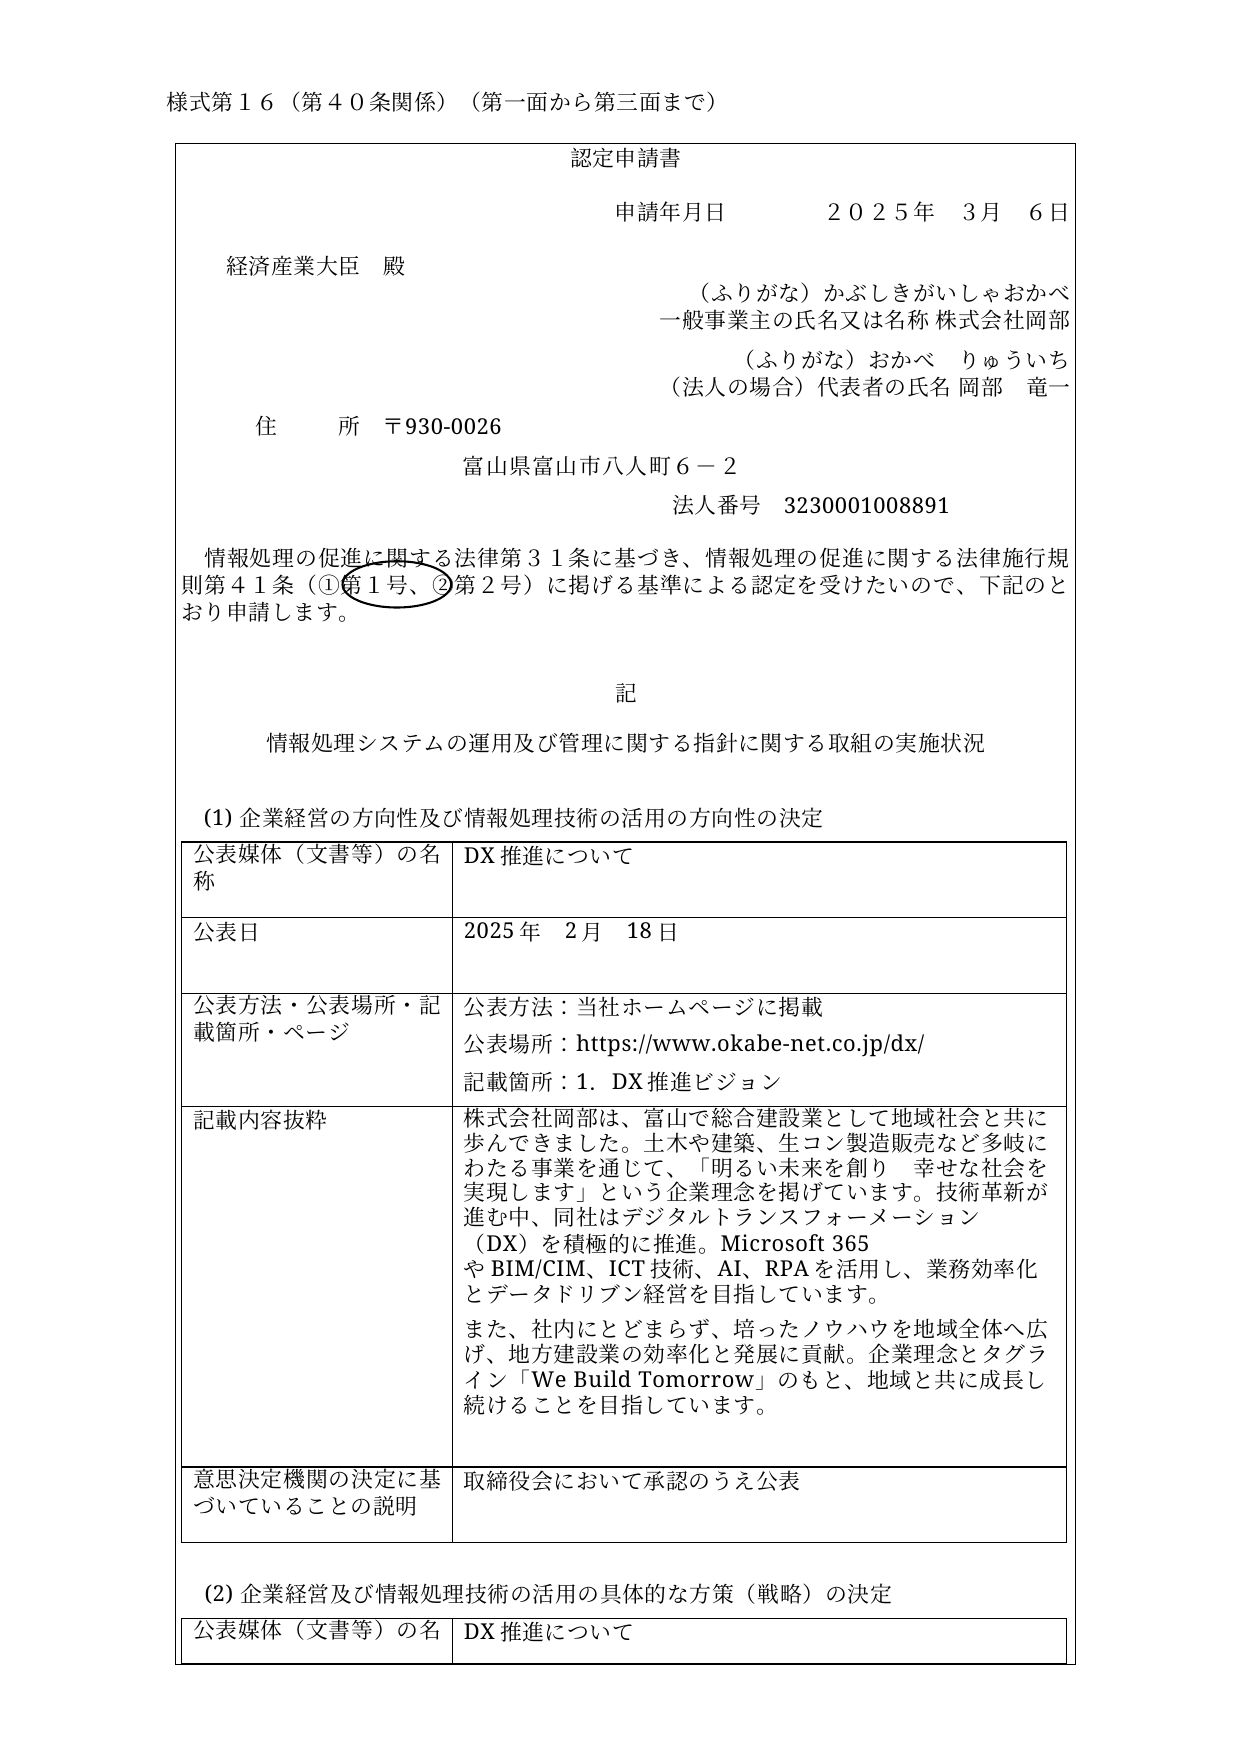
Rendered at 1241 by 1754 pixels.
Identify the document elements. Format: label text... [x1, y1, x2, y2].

table_header 認定申請書 申請年月日 ２０２５年 ３月 ６日 経済産業大臣 殿 （ふりがな）かぶしきがいしゃおかべ 一般事業主の氏名又は名称 株式会社岡部 （ふりがな）おかべ りゅういち （法人の場合）代表者の氏名 岡部 竜一 住所 〒930-0026 富山県富山市八人町６－２ 法人番号 3230001008891 情報処理の促進に関する法律第３１条に基づき、情報処理の促進に関する法律施行規則第４１条（①第１号、②第２号）に掲げる基準による認定を受けたいので、下記のとおり申請します。 [176, 144, 1075, 680]
text 様式第１６（第４０条関係）（第一面から第三面まで） [167, 89, 1070, 116]
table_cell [176, 680, 1075, 1664]
